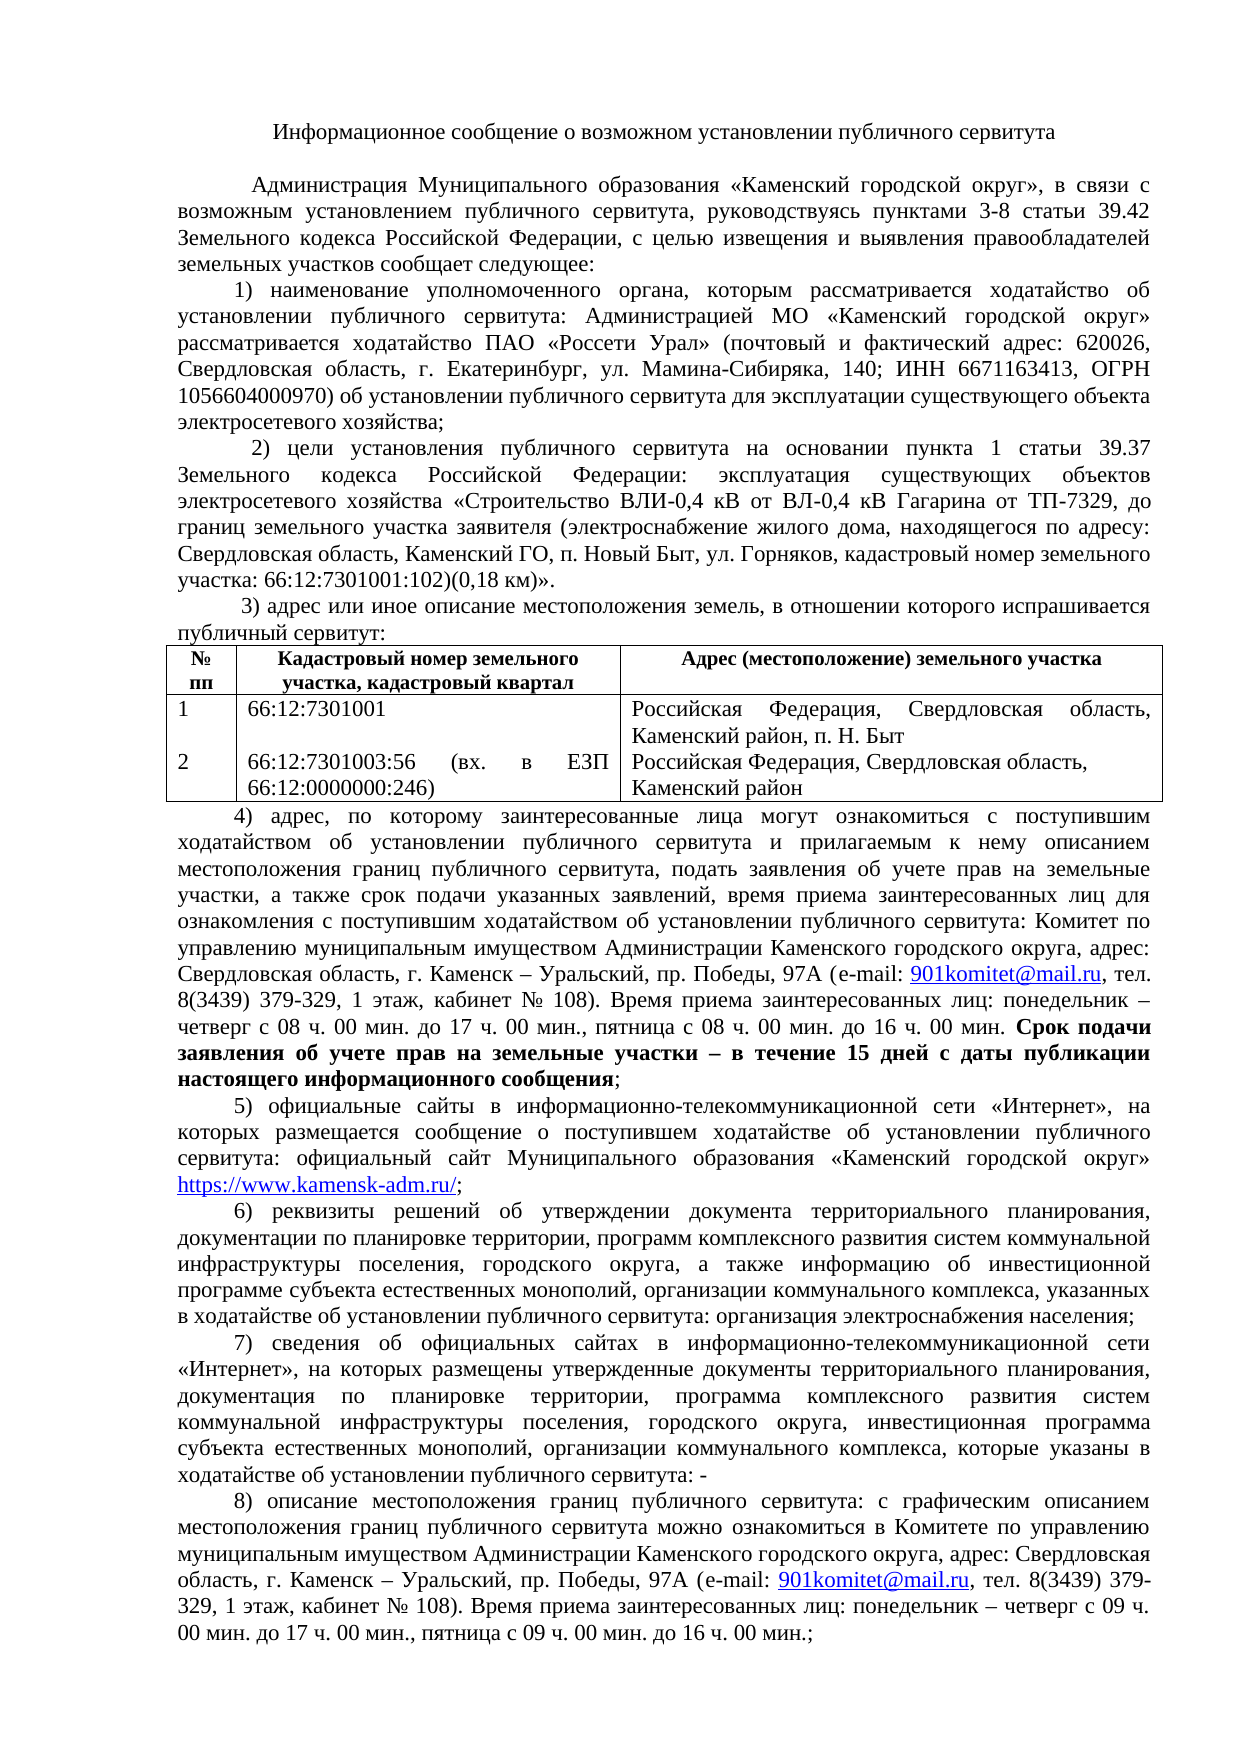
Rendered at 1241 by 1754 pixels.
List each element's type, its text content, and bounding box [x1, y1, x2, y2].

text 5) официальные сайты в информационно-телекоммуникационной сети «Интернет», на которых размещается сообщение о поступившем ходатайстве об установлении публичного сервитута: официальный сайт Муниципального образования «Каменский городской округ» https://www.kamensk-adm.ru/; [177, 1092, 1152, 1197]
text Администрация Муниципального образования «Каменский городской округ», в связи с возможным установлением публичного сервитута, руководствуясь пунктами 3-8 статьи 39.42 Земельного кодекса Российской Федерации, с целью извещения и выявления правообладателей земельных участков сообщает следующее: [177, 171, 1152, 276]
text 7) сведения об официальных сайтах в информационно-телекоммуникационной сети «Интернет», на которых размещены утвержденные документы территориального планирования, документация по планировке территории, программа комплексного развития систем коммунальной инфраструктуры поселения, городского округа, инвестиционная программа субъекта естественных монополий, организации коммунального комплекса, которые указаны в ходатайстве об установлении публичного сервитута: - [177, 1329, 1152, 1487]
text 2) цели установления публичного сервитута на основании пункта 1 статьи 39.37 Земельного кодекса Российской Федерации: эксплуатация существующих объектов электросетевого хозяйства «Строительство ВЛИ-0,4 кВ от ВЛ-0,4 кВ Гагарина от ТП-7329, до границ земельного участка заявителя (электроснабжение жилого дома, находящегося по адресу: Свердловская область, Каменский ГО, п. Новый Быт, ул. Горняков, кадастровый номер земельного участка: 66:12:7301001:102)(0,18 км)». [177, 434, 1152, 592]
text Информационное сообщение о возможном установлении публичного сервитута [177, 118, 1152, 144]
text 8) описание местоположения границ публичного сервитута: с графическим описанием местоположения границ публичного сервитута можно ознакомиться в Комитете по управлению муниципальным имуществом Администрации Каменского городского округа, адрес: Свердловская область, г. Каменск – Уральский, пр. Победы, 97А (e-mail: 901komitet@mail.ru, тел. 8(3439) 379-329, 1 этаж, кабинет № 108). Время приема заинтересованных лиц: понедельник – четверг с 09 ч. 00 мин. до 17 ч. 00 мин., пятница с 09 ч. 00 мин. до 16 ч. 00 мин.; [177, 1487, 1152, 1645]
table_cell Российская Федерация, Свердловская область, Каменский район, п. Н. Быт Российская Федерация, Свердловская область, Каменский район [621, 695, 1162, 801]
text 4) адрес, по которому заинтересованные лица могут ознакомиться с поступившим ходатайством об установлении публичного сервитута и прилагаемым к нему описанием местоположения границ публичного сервитута, подать заявления об учете прав на земельные участки, а также срок подачи указанных заявлений, время приема заинтересованных лиц для ознакомления с поступившим ходатайством об установлении публичного сервитута: Комитет по управлению муниципальным имуществом Администрации Каменского городского округа, адрес: Свердловская область, г. Каменск – Уральский, пр. Победы, 97А (e-mail: 901komitet@mail.ru, тел. 8(3439) 379-329, 1 этаж, кабинет № 108). Время приема заинтересованных лиц: понедельник – четверг с 08 ч. 00 мин. до 17 ч. 00 мин., пятница с 08 ч. 00 мин. до 16 ч. 00 мин. Срок подачи заявления об учете прав на земельные участки – в течение 15 дней с даты публикации настоящего информационного сообщения; [177, 802, 1152, 1092]
table_cell 1 2 [167, 695, 236, 801]
text 3) адрес или иное описание местоположения земель, в отношении которого испрашивается публичный сервитут: [177, 592, 1152, 645]
text 1) наименование уполномоченного органа, которым рассматривается ходатайство об установлении публичного сервитута: Администрацией МО «Каменский городской округ» рассматривается ходатайство ПАО «Россети Урал» (почтовый и фактический адрес: 620026, Свердловская область, г. Екатеринбург, ул. Мамина-Сибиряка, 140; ИНН 6671163413, ОГРН 1056604000970) об установлении публичного сервитута для эксплуатации существующего объекта электросетевого хозяйства; [177, 276, 1152, 434]
table_header № пп [167, 646, 236, 694]
table_header Адрес (местоположение) земельного участка [621, 646, 1162, 694]
table_cell 66:12:7301001 66:12:7301003:56 (вх. в ЕЗП 66:12:0000000:246) [237, 695, 620, 801]
table_header Кадастровый номер земельного участка, кадастровый квартал [237, 646, 620, 694]
text 6) реквизиты решений об утверждении документа территориального планирования, документации по планировке территории, программ комплексного развития систем коммунальной инфраструктуры поселения, городского округа, а также информацию об инвестиционной программе субъекта естественных монополий, организации коммунального комплекса, указанных в ходатайстве об установлении публичного сервитута: организация электроснабжения населения; [177, 1197, 1152, 1329]
